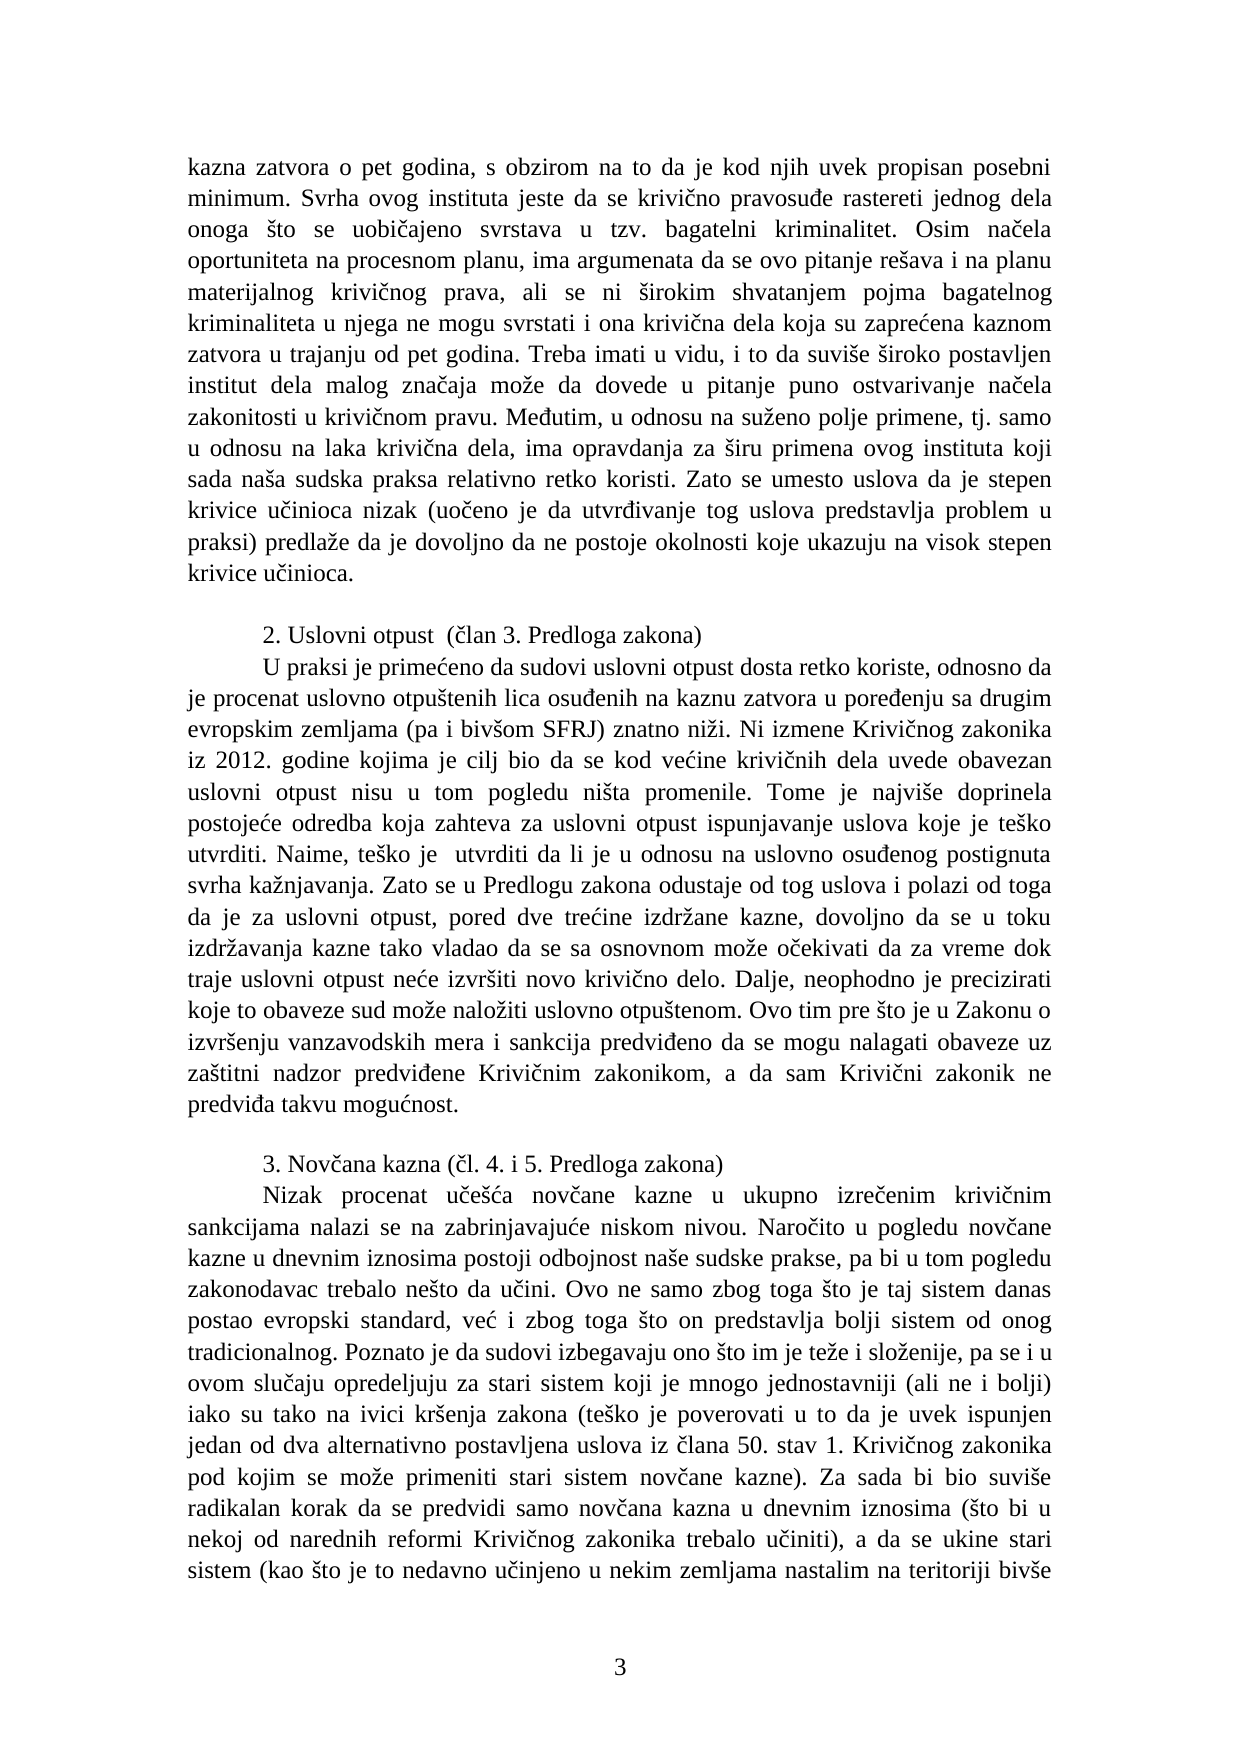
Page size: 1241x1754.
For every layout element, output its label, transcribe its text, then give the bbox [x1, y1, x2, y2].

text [187, 1179, 1053, 1585]
text 3. Novčana kazna (čl. 4. i 5. Predloga zakona) [187, 1147, 1053, 1179]
text 2. Uslovni otpust (član 3. Predloga zakona) [187, 619, 1053, 650]
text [187, 150, 1053, 587]
text U praksi je primećeno da sudovi uslovni otpust dosta retko koriste, odnosno da je procenat uslovno otpuštenih lica osuđenih na kaznu zatvora u poređenju sa drugim evropskim zemljama (pa i bivšom SFRJ) znatno niži. Ni izmene Krivičnog zakonika iz 2012. godine kojima je cilj bio da se kod većine krivičnih dela uvede obavezan uslovni otpust nisu u tom pogledu ništa promenile. Tome je najviše doprinela postojeće odredba koja zahteva za uslovni otpust ispunjavanje uslova koje je teško utvrditi. Naime, teško je utvrditi da li je u odnosu na uslovno osuđenog postignuta svrha kažnjavanja. Zato se u Predlogu zakona odustaje od tog uslova i polazi od toga da je za uslovni otpust, pored dve trećine izdržane kazne, dovoljno da se u toku izdržavanja kazne tako vladao da se sa osnovnom može očekivati da za vreme dok traje uslovni otpust neće izvršiti novo krivično delo. Dalje, neophodno je precizirati koje to obaveze sud može naložiti uslovno otpuštenom. Ovo tim pre što je u Zakonu o izvršenju vanzavodskih mera i sankcija predviđeno da se mogu nalagati obaveze uz zaštitni nadzor predviđene Krivičnim zakonikom, a da sam Krivični zakonik ne predviđa takvu mogućnost. [187, 650, 1053, 1119]
